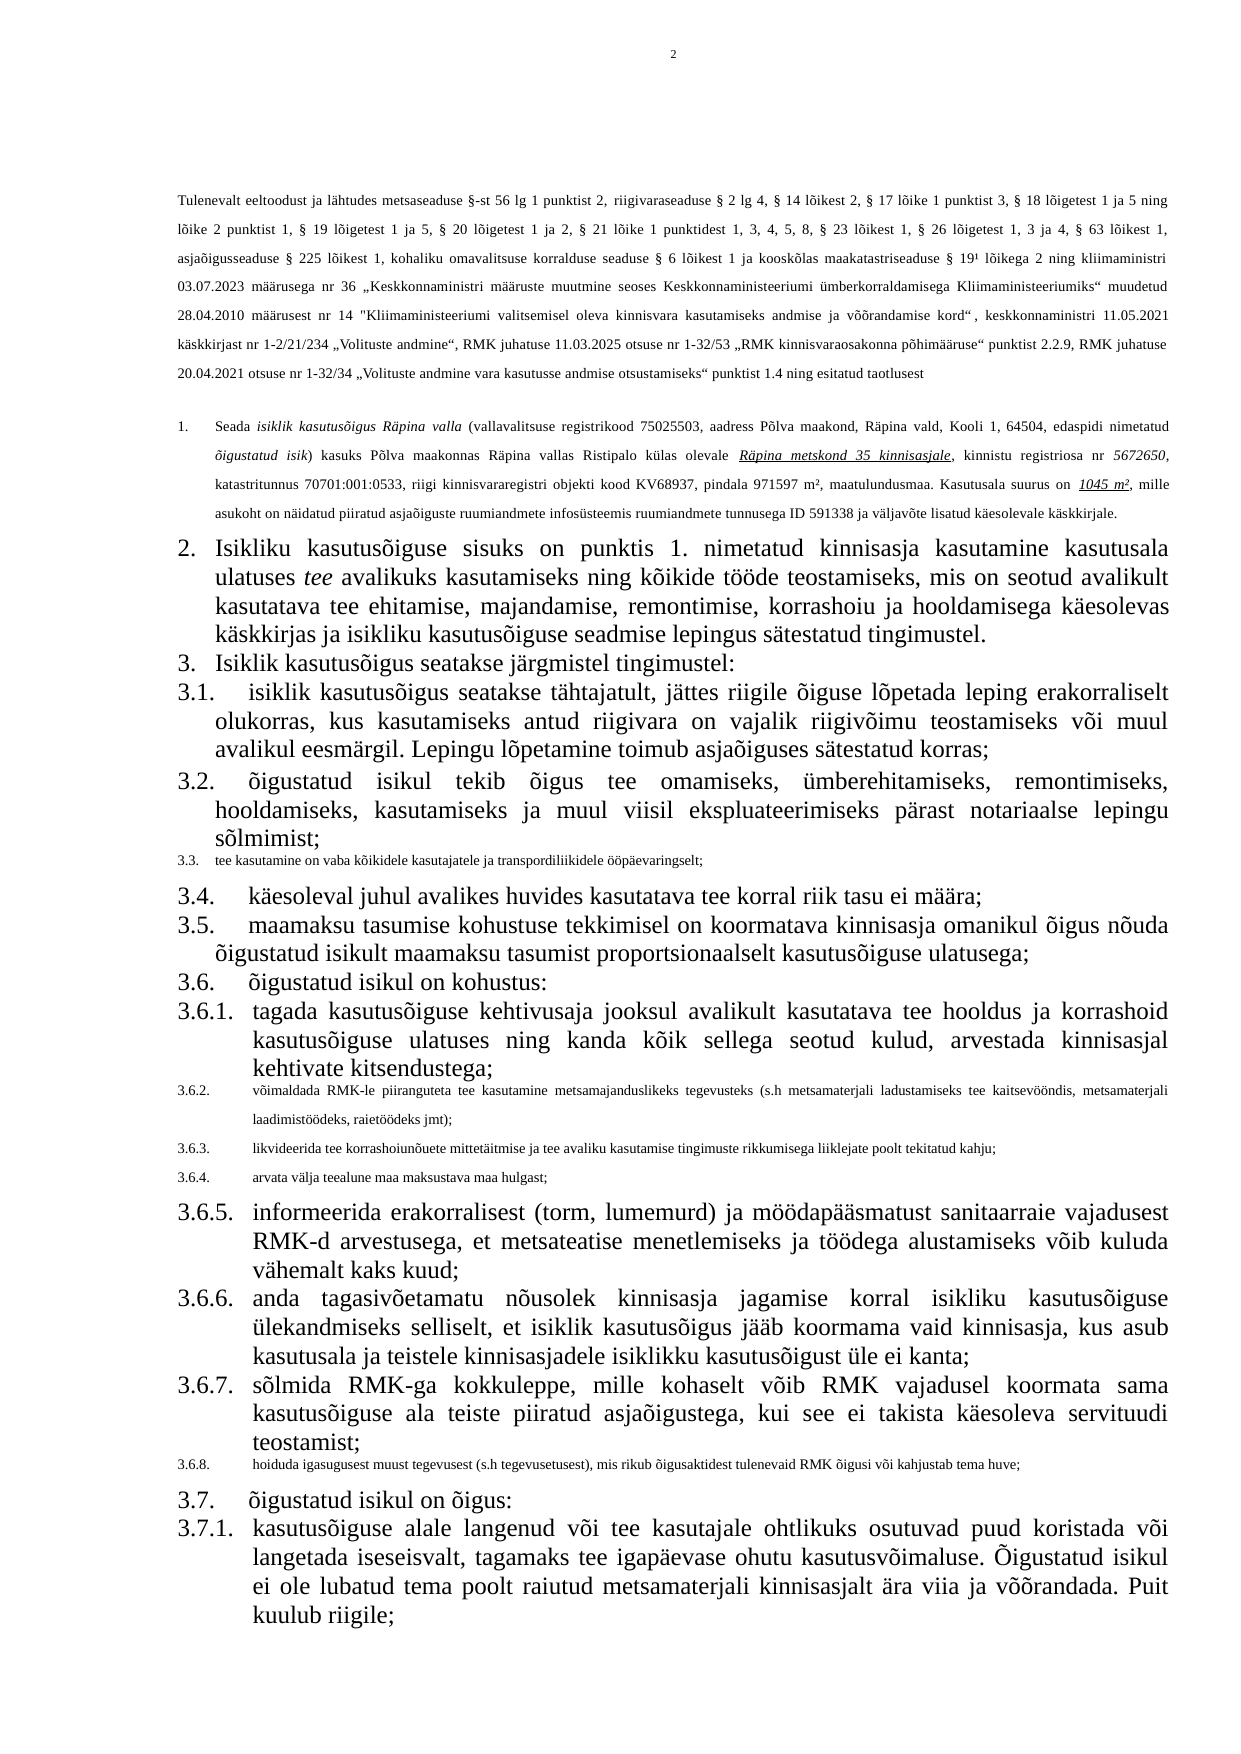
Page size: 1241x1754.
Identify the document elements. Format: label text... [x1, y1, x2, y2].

list Seada isiklik kasutusõigus Räpina valla (vallavalitsuse registrikood 75025503, aadress Põlva maakond, Räpina vald, Kooli 1, 64504, edaspidi nimetatud õigustatud isik) kasuks Põlva maakonnas Räpina vallas Ristipalo külas olevale Räpina metskond 35 kinnisasjale, kinnistu registriosa nr 5672650, katastritunnus 70701:001:0533, riigi kinnisvararegistri objekti kood KV68937, pindala 971597 m², maatulundusmaa. Kasutusala suurus on 1045 m², mille asukoht on näidatud piiratud asjaõiguste ruumiandmete infosüsteemis ruumiandmete tunnusega ID 591338 ja väljavõte lisatud käesolevale käskkirjale. [177, 418, 1169, 533]
subtitle Tulenevalt eeltoodust ja lähtudes metsaseaduse §-st 56 lg 1 punktist 2, riigivaraseaduse § 2 lg 4, § 14 lõikest 2, § 17 lõike 1 punktist 3, § 18 lõigetest 1 ja 5 ning lõike 2 punktist 1, § 19 lõigetest 1 ja 5, § 20 lõigetest 1 ja 2, § 21 lõike 1 punktidest 1, 3, 4, 5, 8, § 23 lõikest 1, § 26 lõigetest 1, 3 ja 4, § 63 lõikest 1, asjaõigusseaduse § 225 lõikest 1, kohaliku omavalitsuse korralduse seaduse § 6 lõikest 1 ja kooskõlas maakatastriseaduse § 19¹ lõikega 2 ning kliimaministri 03.07.2023 määrusega nr 36 „Keskkonnaministri määruste muutmine seoses Keskkonnaministeeriumi ümberkorraldamisega Kliimaministeeriumiks“ muudetud 28.04.2010 määrusest nr 14 "Kliimaministeeriumi valitsemisel oleva kinnisvara kasutamiseks andmise ja võõrandamise kord“, keskkonnaministri 11.05.2021 käskkirjast nr 1-2/21/234 „Volituste andmine“, RMK juhatuse 11.03.2025 otsuse nr 1-32/53 „RMK kinnisvaraosakonna põhimääruse“ punktist 2.2.9, RMK juhatuse 20.04.2021 otsuse nr 1-32/34 „Volituste andmine vara kasutusse andmise otsustamiseks“ punktist 1.4 ning esitatud taotlusest [177, 192, 1169, 393]
list õigustatud isikul on õigus: [177, 1485, 1169, 1513]
list Isikliku kasutusõiguse sisuks on punktis 1. nimetatud kinnisasja kasutamine kasutusala ulatuses tee avalikuks kasutamiseks ning kõikide tööde teostamiseks, mis on seotud avalikult kasutatava tee ehitamise, majandamise, remontimise, korrashoiu ja hooldamisega käesolevas käskkirjas ja isikliku kasutusõiguse seadmise lepingus sätestatud tingimustel. [177, 533, 1169, 648]
list arvata välja teealune maa maksustava maa hulgast; [177, 1168, 1169, 1197]
list Isiklik kasutusõigus seatakse järgmistel tingimustel: [177, 648, 1169, 677]
list käesoleval juhul avalikes huvides kasutatava tee korral riik tasu ei määra; [177, 881, 1169, 910]
list tee kasutamine on vaba kõikidele kasutajatele ja transpordiliikidele ööpäevaringselt; [177, 852, 1169, 881]
list isiklik kasutusõigus seatakse tähtajatult, jättes riigile õiguse lõpetada leping erakorraliselt olukorras, kus kasutamiseks antud riigivara on vajalik riigivõimu teostamiseks või muul avalikul eesmärgil. Lepingu lõpetamine toimub asjaõiguses sätestatud korras; [177, 677, 1169, 763]
list tagada kasutusõiguse kehtivusaja jooksul avalikult kasutatava tee hooldus ja korrashoid kasutusõiguse ulatuses ning kanda kõik sellega seotud kulud, arvestada kinnisasjal kehtivate kitsendustega; [177, 996, 1169, 1082]
list likvideerida tee korrashoiunõuete mittetäitmise ja tee avaliku kasutamise tingimuste rikkumisega liiklejate poolt tekitatud kahju; [177, 1140, 1169, 1168]
list õigustatud isikul tekib õigus tee omamiseks, ümberehitamiseks, remontimiseks, hooldamiseks, kasutamiseks ja muul viisil ekspluateerimiseks pärast notariaalse lepingu sõlmimist; [177, 766, 1169, 852]
list anda tagasivõetamatu nõusolek kinnisasja jagamise korral isikliku kasutusõiguse ülekandmiseks selliselt, et isiklik kasutusõigus jääb koormama vaid kinnisasja, kus asub kasutusala ja teistele kinnisasjadele isiklikku kasutusõigust üle ei kanta; [177, 1283, 1169, 1370]
list sõlmida RMK-ga kokkuleppe, mille kohaselt võib RMK vajadusel koormata sama kasutusõiguse ala teiste piiratud asjaõigustega, kui see ei takista käesoleva servituudi teostamist; [177, 1370, 1169, 1456]
list õigustatud isikul on kohustus: [177, 967, 1169, 996]
list võimaldada RMK-le piiranguteta tee kasutamine metsamajanduslikeks tegevusteks (s.h metsamaterjali ladustamiseks tee kaitsevööndis, metsamaterjali laadimistöödeks, raietöödeks jmt); [177, 1082, 1169, 1140]
list maamaksu tasumise kohustuse tekkimisel on koormatava kinnisasja omanikul õigus nõuda õigustatud isikult maamaksu tasumist proportsionaalselt kasutusõiguse ulatusega; [177, 910, 1169, 967]
list kasutusõiguse alale langenud või tee kasutajale ohtlikuks osutuvad puud koristada või langetada iseseisvalt, tagamaks tee igapäevase ohutu kasutusvõimaluse. Õigustatud isikul ei ole lubatud tema poolt raiutud metsamaterjali kinnisasjalt ära viia ja võõrandada. Puit kuulub riigile; [177, 1513, 1169, 1628]
list hoiduda igasugusest muust tegevusest (s.h tegevusetusest), mis rikub õigusaktidest tulenevaid RMK õigusi või kahjustab tema huve; [177, 1456, 1169, 1485]
list informeerida erakorralisest (torm, lumemurd) ja möödapääsmatust sanitaarraie vajadusest RMK-d arvestusega, et metsateatise menetlemiseks ja töödega alustamiseks võib kuluda vähemalt kaks kuud; [177, 1197, 1169, 1283]
